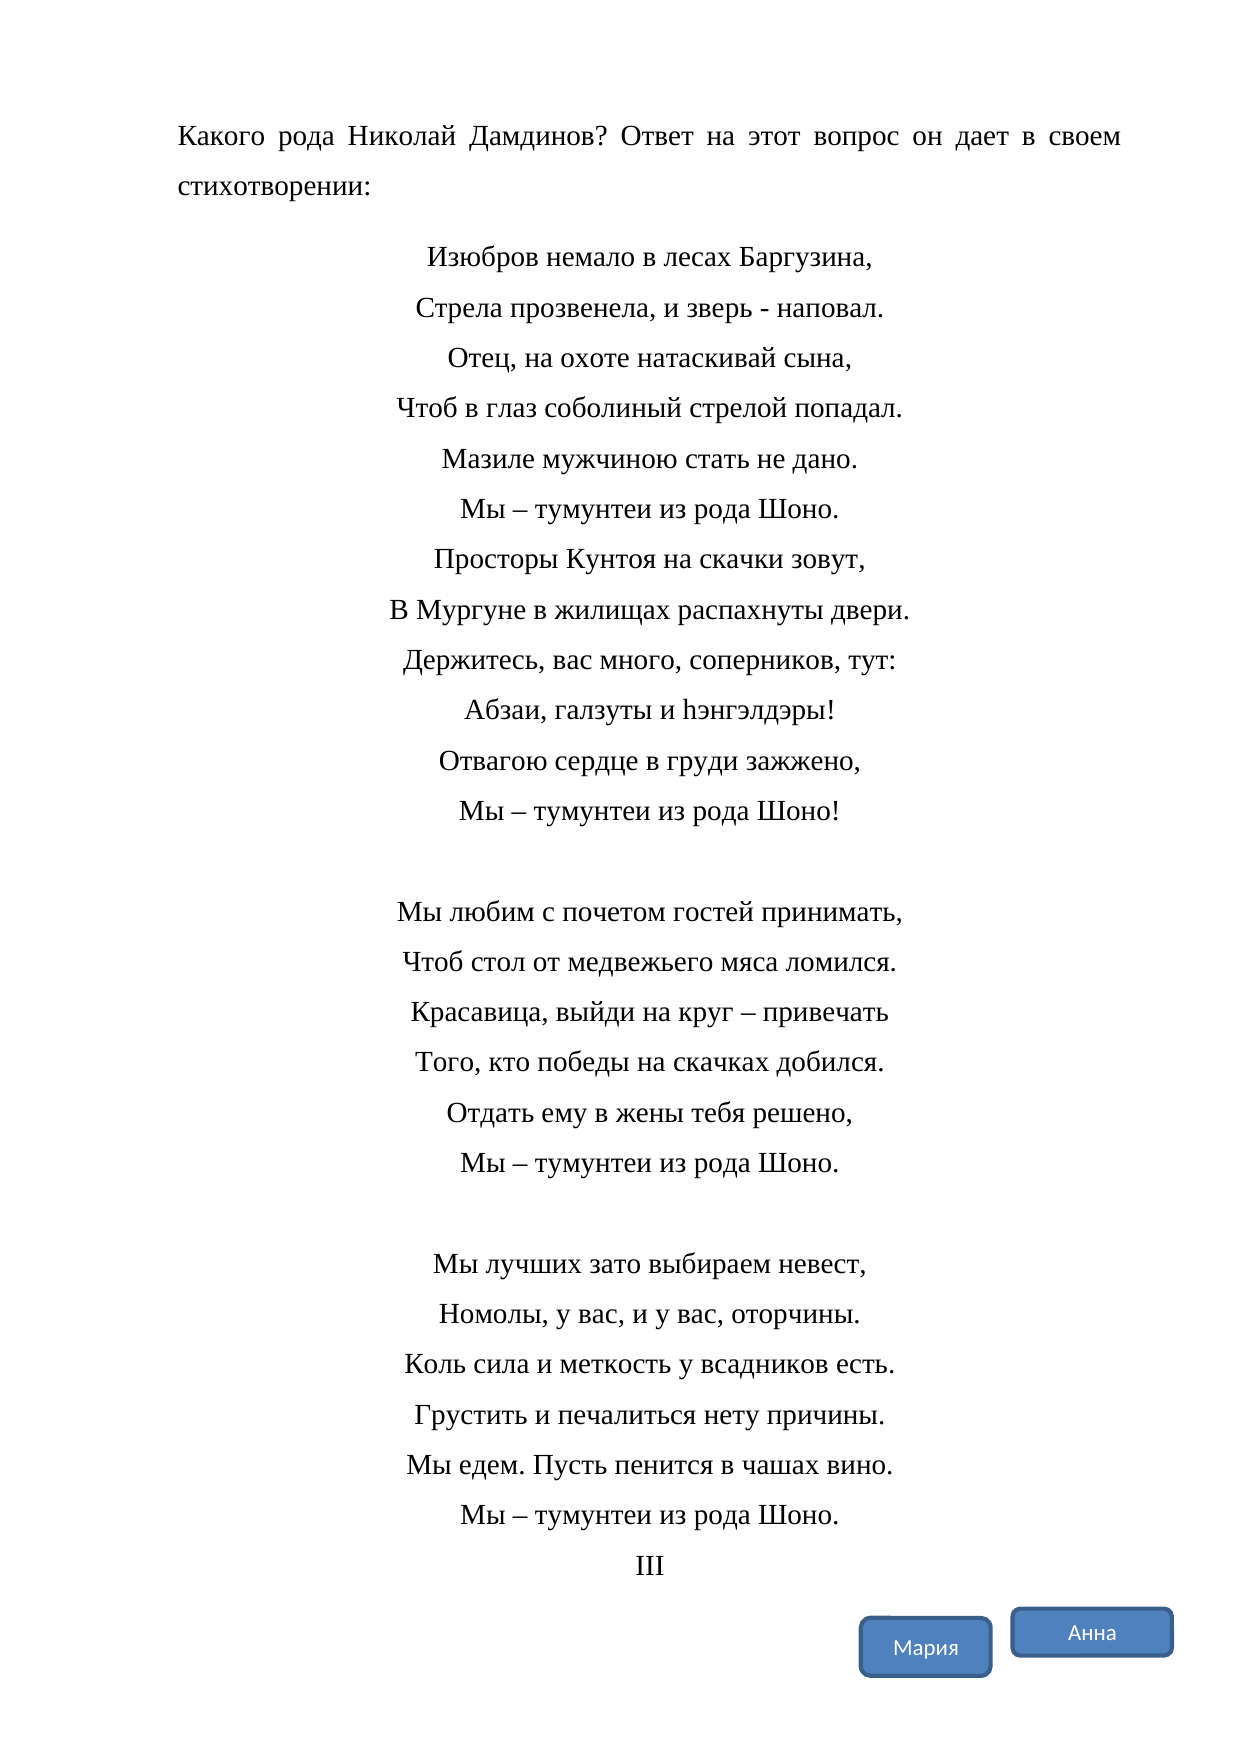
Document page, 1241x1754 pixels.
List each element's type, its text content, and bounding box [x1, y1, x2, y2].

text Изюбров немало в лесах Баргузина, [177, 239, 1122, 273]
text Отвагою сердце в груди зажжено, [177, 743, 1122, 776]
text Чтоб стол от медвежьего мяса ломился. [177, 944, 1122, 977]
text Мы – тумунтеи из рода Шоно. [177, 491, 1122, 525]
text Отдать ему в жены тебя решено, [177, 1095, 1122, 1128]
text Мы лучших зато выбираем невест, [177, 1246, 1122, 1279]
text Того, кто победы на скачках добился. [177, 1044, 1122, 1078]
text Абзаи, галзуты и hэнгэлдэры! [177, 692, 1122, 726]
text Мы – тумунтеи из рода Шоно! [177, 793, 1122, 827]
text Чтоб в глаз соболиный стрелой попадал. [177, 391, 1122, 424]
text III [177, 1548, 1122, 1581]
text Какого рода Николай Дамдинов? Ответ на этот вопрос он дает в своем стихотворении: [177, 118, 1122, 202]
text В Мургуне в жилищах распахнуты двери. [177, 592, 1122, 625]
text Номолы, у вас, и у вас, оторчины. [177, 1296, 1122, 1330]
text Мы – тумунтеи из рода Шоно. [177, 1497, 1122, 1531]
text Мы – тумунтеи из рода Шоно. [177, 1145, 1122, 1179]
text Коль сила и меткость у всадников есть. [177, 1346, 1122, 1380]
text Грустить и печалиться нету причины. [177, 1397, 1122, 1430]
text Красавица, выйди на круг – привечать [177, 994, 1122, 1028]
text Отец, на охоте натаскивай сына, [177, 340, 1122, 374]
text Мы любим с почетом гостей принимать, [177, 894, 1122, 927]
text Мазиле мужчиною стать не дано. [177, 441, 1122, 474]
text Просторы Кунтоя на скачки зовут, [177, 541, 1122, 575]
text Стрела прозвенела, и зверь - наповал. [177, 290, 1122, 323]
text Держитесь, вас много, соперников, тут: [177, 642, 1122, 676]
text Мы едем. Пусть пенится в чашах вино. [177, 1447, 1122, 1481]
